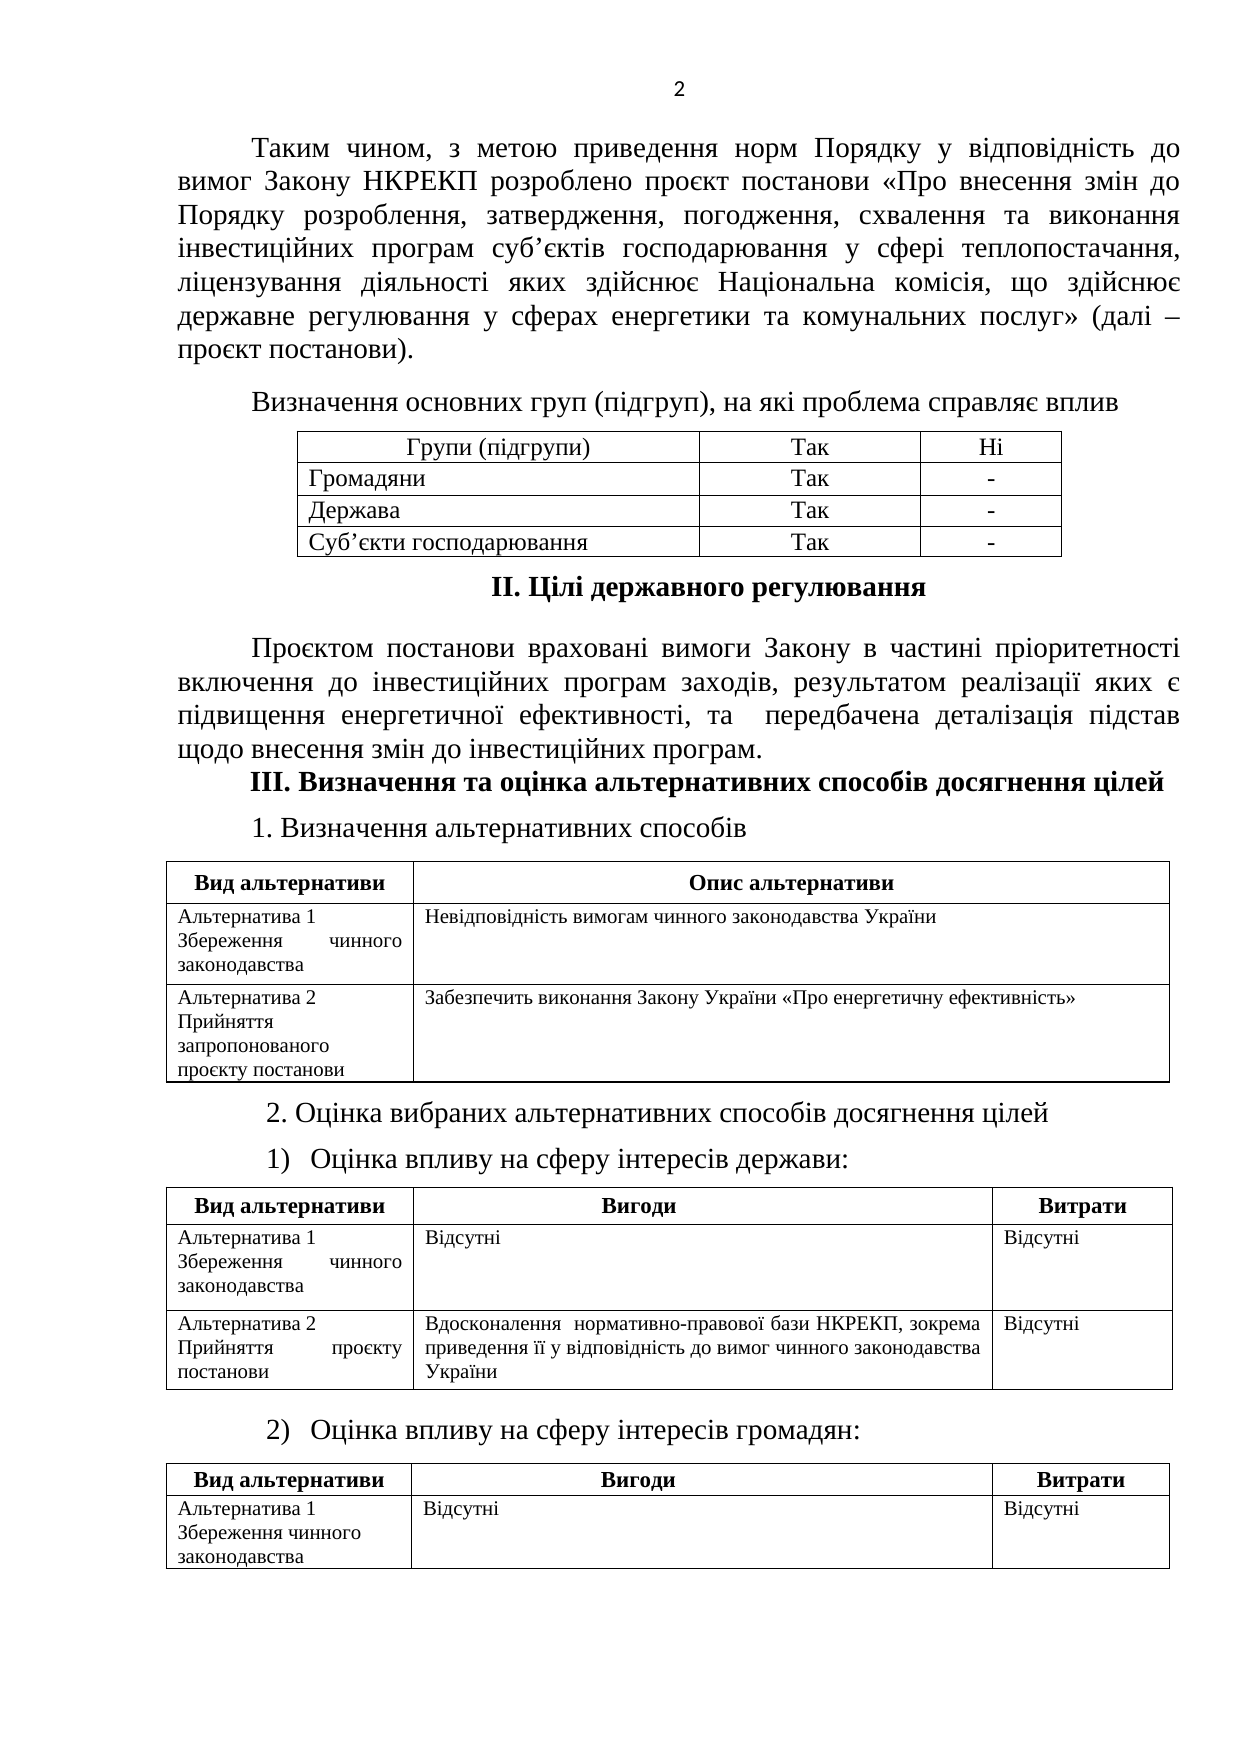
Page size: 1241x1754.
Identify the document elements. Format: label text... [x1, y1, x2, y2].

table_cell Держава [298, 496, 699, 526]
table_header Витрати [993, 1188, 1172, 1223]
table_cell Невідповідність вимогам чинного законодавства України [414, 904, 1169, 983]
table_cell Відсутні [993, 1496, 1169, 1568]
table_cell Відсутні [414, 1225, 992, 1310]
table_header Витрати [993, 1464, 1169, 1495]
table_cell Так [700, 463, 920, 494]
text 2. Оцінка вибраних альтернативних способів досягнення цілей [177, 1095, 1181, 1128]
text Таким чином, з метою приведення норм Порядку у відповідність до вимог Закону НКРЕКП розроблено проєкт постанови «Про внесення змін до Порядку розроблення, затвердження, погодження, схвалення та виконання інвестиційних програм суб’єктів господарювання у сфері теплопостачання, ліцензування діяльності яких здійснює Національна комісія, що здійснює державне регулювання у сферах енергетики та комунальних послуг» (далі – проєкт постанови). [177, 130, 1181, 365]
table_header Ні [921, 432, 1061, 462]
table_header Групи (підгрупи) [298, 432, 699, 462]
table_cell Альтернатива 2 Прийняття запропонованого проєкту постанови [167, 985, 413, 1081]
table_header Вид альтернативи [167, 862, 413, 903]
table_cell Громадяни [298, 463, 699, 494]
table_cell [167, 1311, 413, 1389]
table_cell Альтернатива 1 Збереження чинного законодавства [167, 1496, 411, 1568]
table_cell Відсутні [412, 1496, 992, 1568]
text ІІІ. Визначення та оцінка альтернативних способів досягнення цілей [177, 764, 1181, 798]
table_header Вигоди [412, 1464, 992, 1495]
table_cell Забезпечить виконання Закону України «Про енергетичну ефективність» [414, 985, 1169, 1081]
text 1. Визначення альтернативних способів [177, 810, 1181, 844]
table_cell - [921, 527, 1061, 556]
table_cell Відсутні [993, 1311, 1172, 1389]
list Оцінка впливу на сферу інтересів громадян: [177, 1412, 1181, 1446]
list Оцінка впливу на сферу інтересів держави: [177, 1141, 1181, 1174]
table_header Вид альтернативи [167, 1464, 411, 1495]
subtitle ІІ. Цілі державного регулювання [236, 569, 1181, 603]
text Визначення основних груп (підгруп), на які проблема справляє вплив [177, 384, 1181, 418]
table_cell - [921, 496, 1061, 526]
table_cell Вдосконалення нормативно-правової бази НКРЕКП, зокрема приведення її у відповідність до вимог чинного законодавства України [414, 1311, 992, 1389]
table_cell Відсутні [993, 1225, 1172, 1310]
text Проєктом постанови враховані вимоги Закону в частині пріоритетності включення до інвестиційних програм заходів, результатом реалізації яких є підвищення енергетичної ефективності, та передбачена деталізація підстав щодо внесення змін до інвестиційних програм. [177, 630, 1181, 764]
table_cell Альтернатива 1 Збереження чинного законодавства [167, 904, 413, 983]
table_header Так [700, 432, 920, 462]
table_header Вигоди [414, 1188, 992, 1223]
table_header Опис альтернативи [414, 862, 1169, 903]
table_header Вид альтернативи [167, 1188, 413, 1223]
table_cell Суб’єкти господарювання [298, 527, 699, 556]
table_cell Так [700, 527, 920, 556]
table_cell - [921, 463, 1061, 494]
table_cell Альтернатива 1 Збереження чинного законодавства [167, 1225, 413, 1310]
table_cell Так [700, 496, 920, 526]
